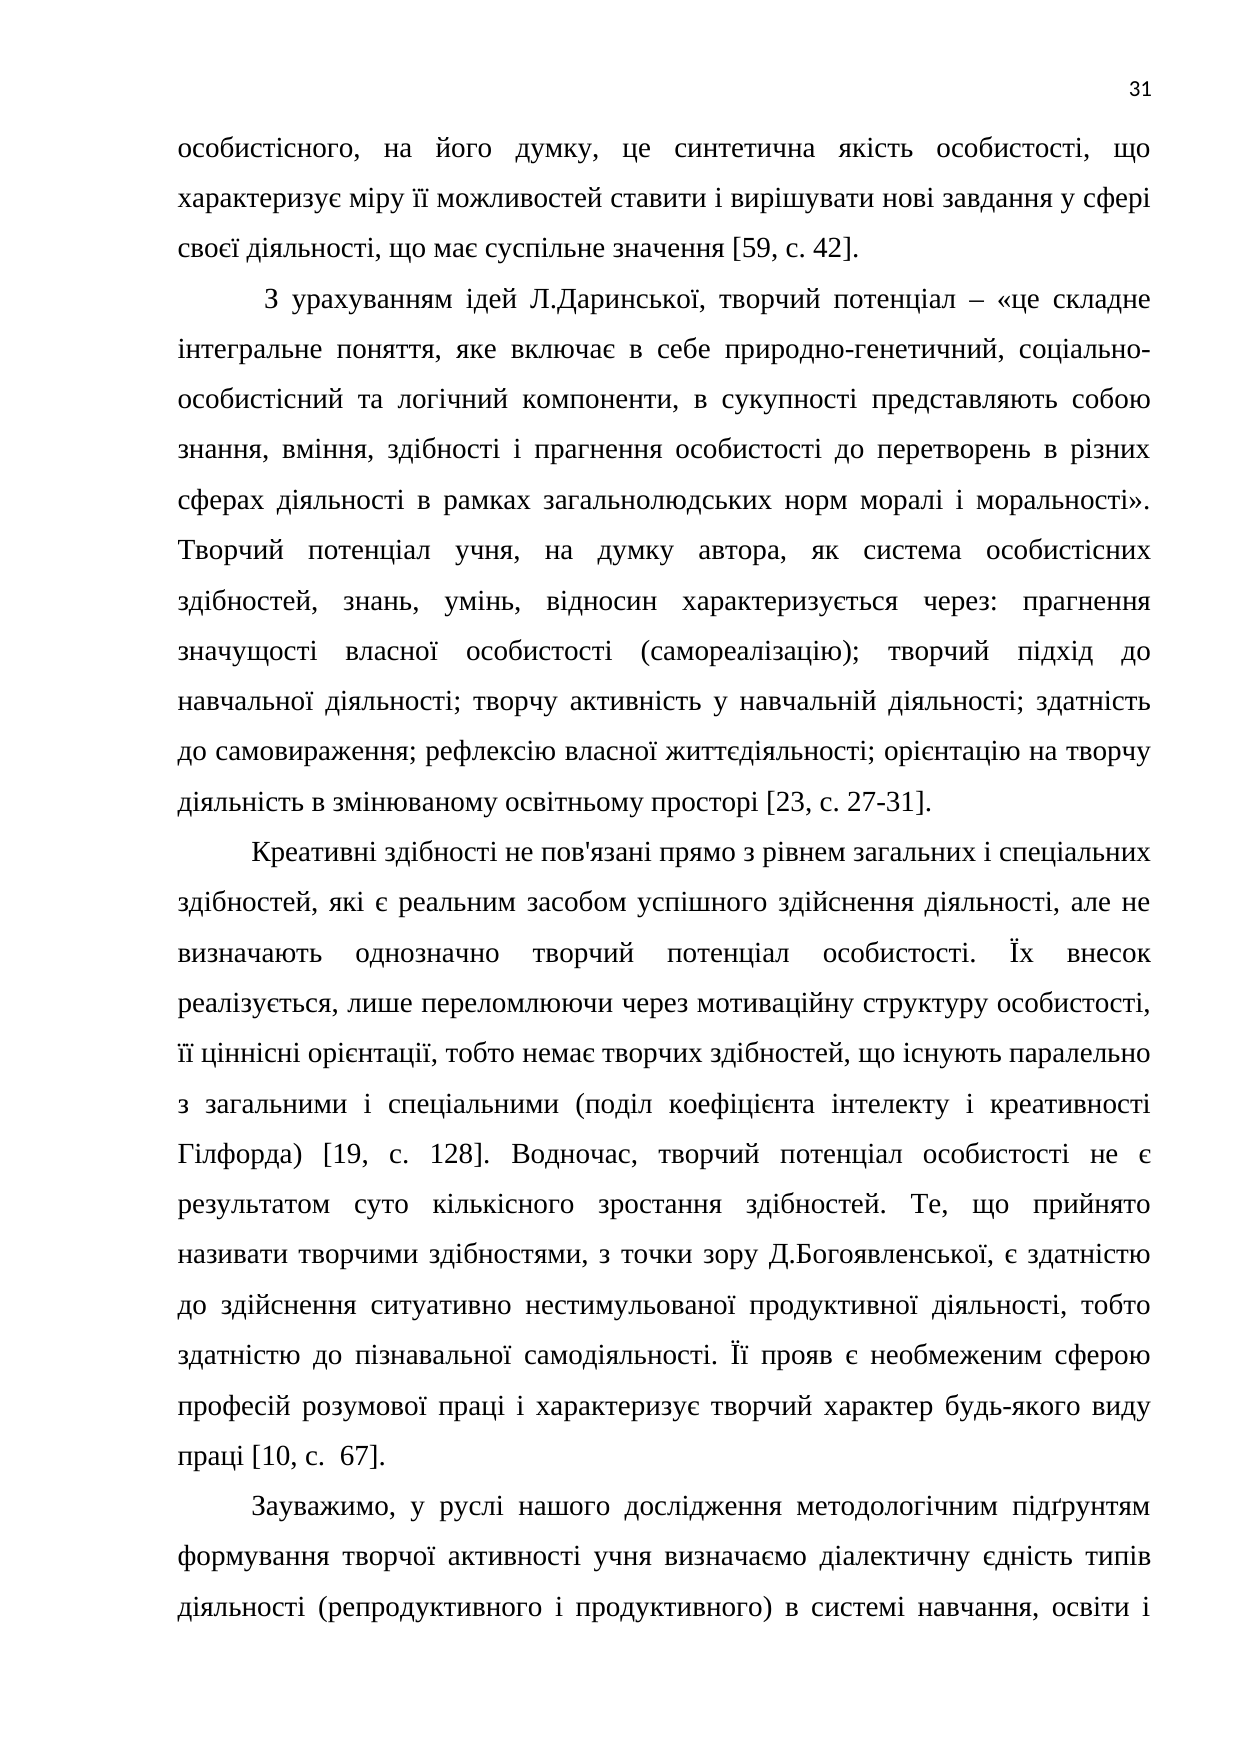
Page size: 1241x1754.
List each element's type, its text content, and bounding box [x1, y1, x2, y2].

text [177, 1488, 1152, 1622]
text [177, 130, 1152, 264]
text Креативні здібності не пов'язані прямо з рівнем загальних і спеціальних здібностей, які є реальним засобом успішного здійснення діяльності, але не визначають однозначно творчий потенціал особистості. Їх внесок реалізується, лише переломлюючи через мотиваційну структуру особистості, її ціннісні орієнтації, тобто немає творчих здібностей, що існують паралельно з загальними і спеціальними (поділ коефіцієнта інтелекту і креативності Гілфорда) [19, с. 128]. Водночас, творчий потенціал особистості не є результатом суто кількісного зростання здібностей. Те, що прийнято називати творчими здібностями, з точки зору Д.Богоявленської, є здатністю до здійснення ситуативно нестимульованої продуктивної діяльності, тобто здатністю до пізнавальної самодіяльності. Її прояв є необмеженим сферою професій розумової праці і характеризує творчий характер будь-якого виду праці [10, с. 67]. [177, 834, 1152, 1471]
text З урахуванням ідей Л.Даринської, творчий потенціал – «це складне інтегральне поняття, яке включає в себе природно-генетичний, соціально-особистісний та логічний компоненти, в сукупності представляють собою знання, вміння, здібності і прагнення особистості до перетворень в різних сферах діяльності в рамках загальнолюдських норм моралі і моральності». Творчий потенціал учня, на думку автора, як система особистісних здібностей, знань, умінь, відносин характеризується через: прагнення значущості власної особистості (самореалізацію); творчий підхід до навчальної діяльності; творчу активність у навчальній діяльності; здатність до самовираження; рефлексію власної життєдіяльності; орієнтацію на творчу діяльність в змінюваному освітньому просторі [23, с. 27-31]. [177, 281, 1152, 817]
